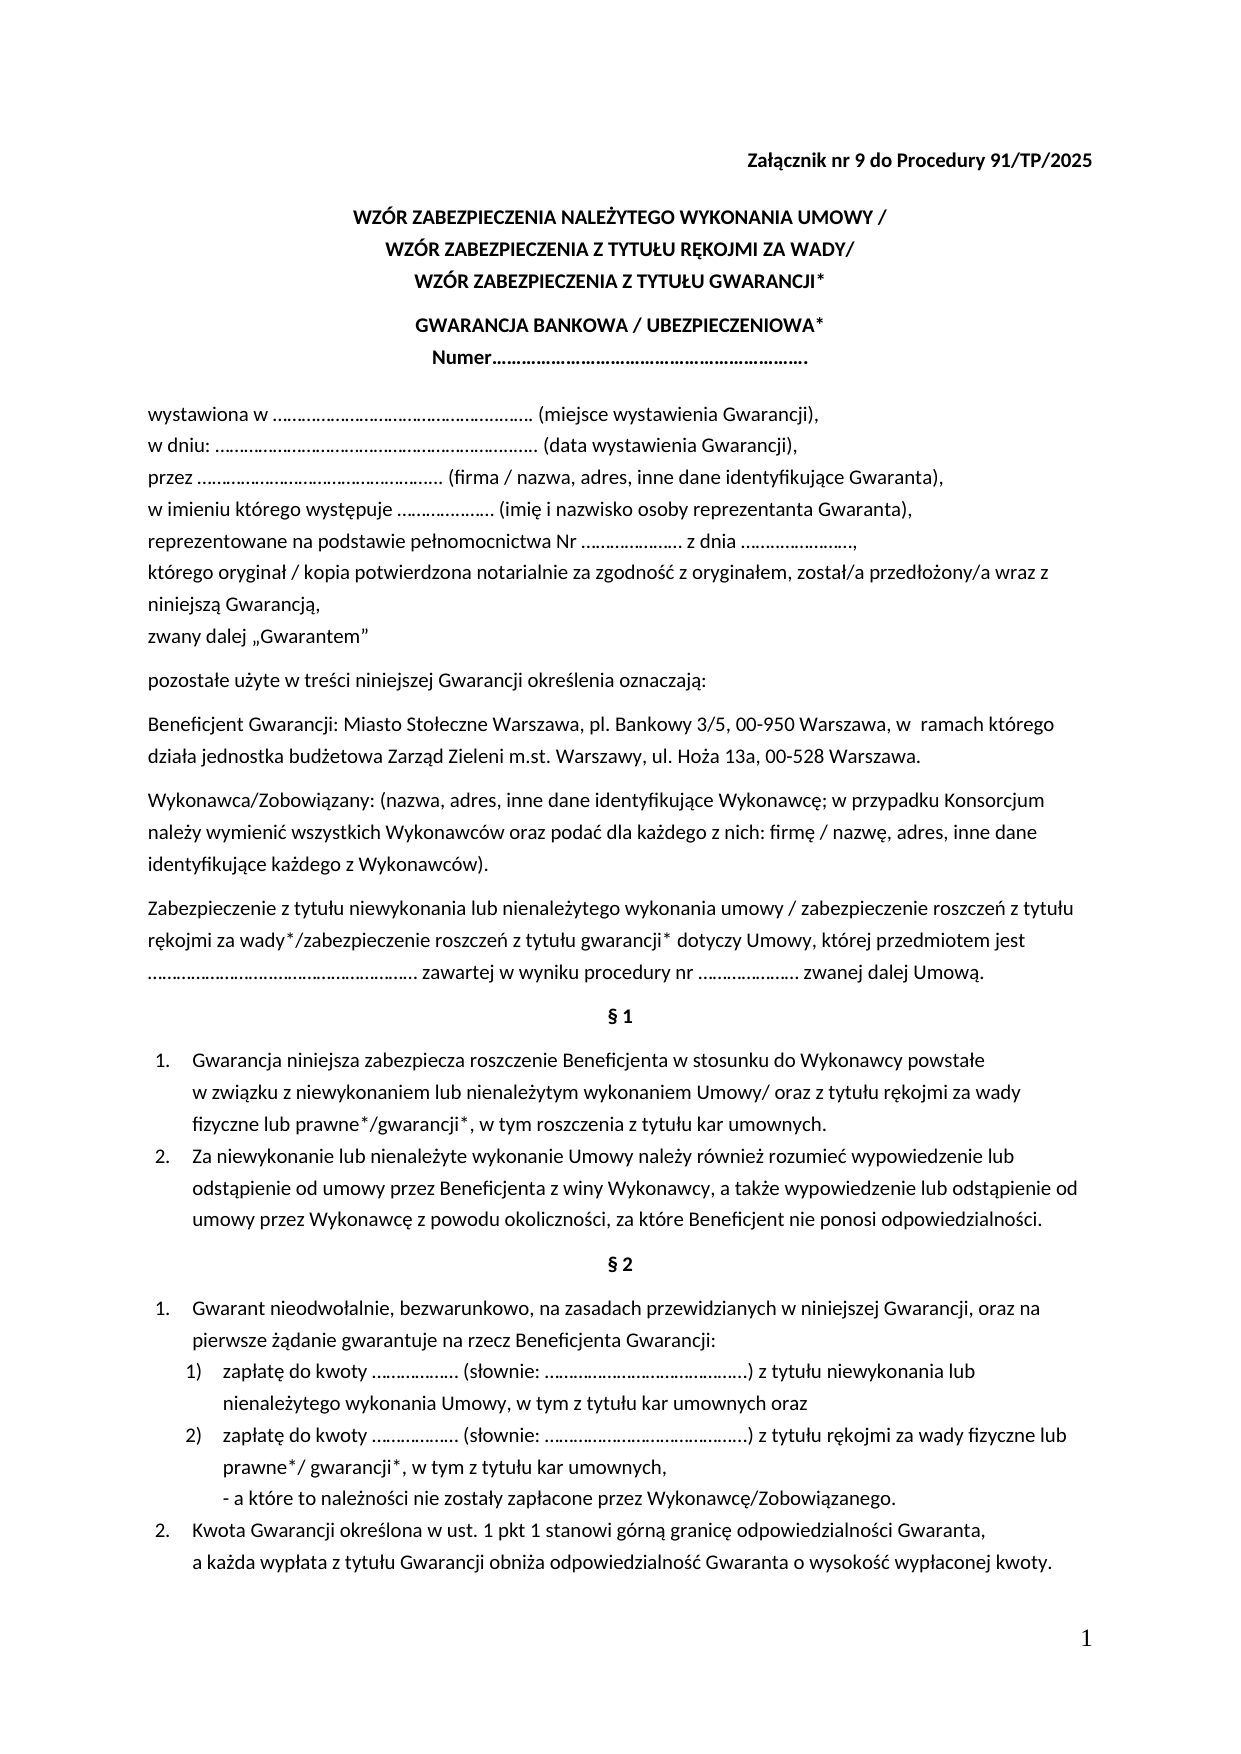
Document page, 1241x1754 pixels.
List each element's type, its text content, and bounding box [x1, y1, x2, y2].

list - a które to należności nie zostały zapłacone przez Wykonawcę/Zobowiązanego. [223, 1486, 1093, 1511]
text Zabezpieczenie z tytułu niewykonania lub nienależytego wykonania umowy / zabezpieczenie roszczeń z tytułu rękojmi za wady*/zabezpieczenie roszczeń z tytułu gwarancji* dotyczy Umowy, której przedmiotem jest ……………………..………………………… zawartej w wyniku procedury nr ………………… zwanej dalej Umową. [148, 896, 1093, 984]
text Beneficjent Gwarancji: Miasto Stołeczne Warszawa, pl. Bankowy 3/5, 00-950 Warszawa, w ramach którego działa jednostka budżetowa Zarząd Zieleni m.st. Warszawy, ul. Hoża 13a, 00-528 Warszawa. [148, 712, 1093, 769]
list Gwarant nieodwołalnie, bezwarunkowo, na zasadach przewidzianych w niniejszej Gwarancji, oraz na pierwsze żądanie gwarantuje na rzecz Beneficjenta Gwarancji: [154, 1295, 1093, 1352]
text GWARANCJA BANKOWA / UBEZPIECZENIOWA* [148, 312, 1093, 338]
text zwany dalej „Gwarantem” [148, 623, 1093, 648]
text § 2 [148, 1251, 1093, 1276]
list Gwarancja niniejsza zabezpiecza roszczenie Beneficjenta w stosunku do Wykonawcy powstałe w związku z niewykonaniem lub nienależytym wykonaniem Umowy/ oraz z tytułu rękojmi za wady fizyczne lub prawne*/gwarancji*, w tym roszczenia z tytułu kar umownych. [154, 1048, 1093, 1137]
list zapłatę do kwoty ……………… (słownie: …………………………………...) z tytułu rękojmi za wady fizyczne lub prawne*/ gwarancji*, w tym z tytułu kar umownych, [185, 1422, 1093, 1479]
list Za niewykonanie lub nienależyte wykonanie Umowy należy również rozumieć wypowiedzenie lub odstąpienie od umowy przez Beneficjenta z winy Wykonawcy, a także wypowiedzenie lub odstąpienie od umowy przez Wykonawcę z powodu okoliczności, za które Beneficjent nie ponosi odpowiedzialności. [154, 1143, 1093, 1232]
text WZÓR ZABEZPIECZENIA Z TYTUŁU RĘKOJMI ZA WADY/ [148, 236, 1093, 262]
text wystawiona w ………………………………………..……. (miejsce wystawienia Gwarancji), [148, 401, 1093, 426]
text w dniu: ……………………………………………………..….. (data wystawienia Gwarancji), [148, 432, 1093, 458]
text którego oryginał / kopia potwierdzona notarialnie za zgodność z oryginałem, został/a przedłożony/a wraz z niniejszą Gwarancją, [148, 559, 1093, 617]
text pozostałe użyte w treści niniejszej Gwarancji określenia oznaczają: [148, 667, 1093, 693]
text w imieniu którego występuje …………..…… (imię i nazwisko osoby reprezentanta Gwaranta), [148, 496, 1093, 521]
text § 1 [148, 1003, 1093, 1029]
text WZÓR ZABEZPIECZENIA NALEŻYTEGO WYKONANIA UMOWY / [148, 204, 1093, 230]
text reprezentowane na podstawie pełnomocnictwa Nr ………………… z dnia ……..……………, [148, 528, 1093, 553]
list zapłatę do kwoty ……………… (słownie: …………………………………...) z tytułu niewykonania lub nienależytego wykonania Umowy, w tym z tytułu kar umownych oraz [185, 1358, 1093, 1416]
text WZÓR ZABEZPIECZENIA Z TYTUŁU GWARANCJI* [148, 268, 1093, 293]
text Wykonawca/Zobowiązany: (nazwa, adres, inne dane identyfikujące Wykonawcę; w przypadku Konsorcjum należy wymienić wszystkich Wykonawców oraz podać dla każdego z nich: firmę / nazwę, adres, inne dane identyfikujące każdego z Wykonawców). [148, 788, 1093, 877]
text Załącznik nr 9 do Procedury 91/TP/2025 [148, 148, 1093, 173]
text Numer………………………………………………………. [148, 344, 1093, 369]
list Kwota Gwarancji określona w ust. 1 pkt 1 stanowi górną granicę odpowiedzialności Gwaranta, a każda wypłata z tytułu Gwarancji obniża odpowiedzialność Gwaranta o wysokość wypłaconej kwoty. [154, 1517, 1093, 1574]
text przez …………………………………………... (firma / nazwa, adres, inne dane identyfikujące Gwaranta), [148, 464, 1093, 490]
